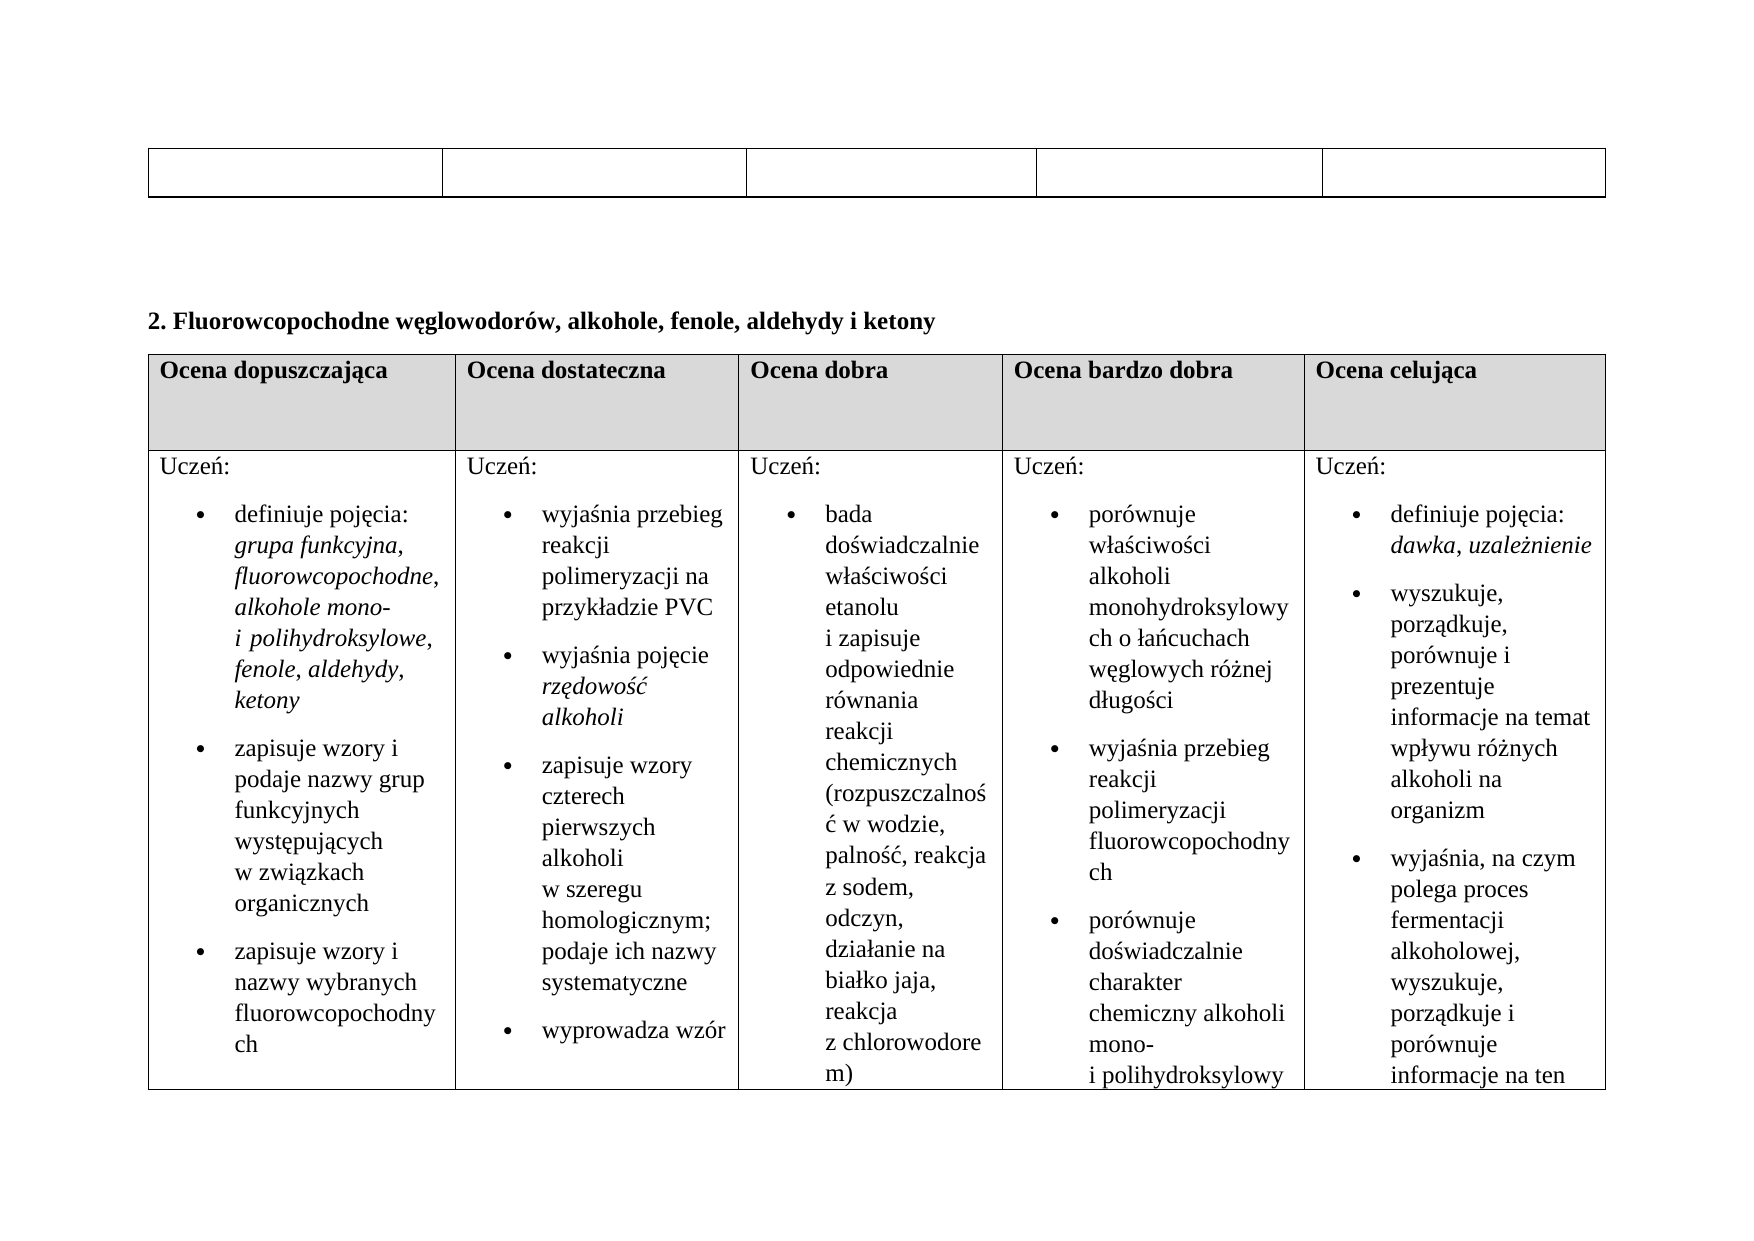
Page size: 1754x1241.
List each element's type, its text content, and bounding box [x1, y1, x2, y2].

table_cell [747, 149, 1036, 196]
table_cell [1003, 451, 1304, 1089]
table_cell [149, 149, 442, 196]
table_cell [1037, 149, 1322, 196]
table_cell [456, 451, 738, 1089]
table_header Ocena dostateczna [456, 355, 738, 450]
text 2. Fluorowcopochodne węglowodorów, alkohole, fenole, aldehydy i ketony [148, 306, 1606, 335]
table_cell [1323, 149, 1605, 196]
table_header Ocena celująca [1305, 355, 1605, 450]
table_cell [149, 451, 455, 1089]
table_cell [739, 451, 1002, 1089]
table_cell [1305, 451, 1605, 1089]
table_header Ocena dobra [739, 355, 1002, 450]
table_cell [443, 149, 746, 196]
table_header Ocena bardzo dobra [1003, 355, 1304, 450]
table_header Ocena dopuszczająca [149, 355, 455, 450]
